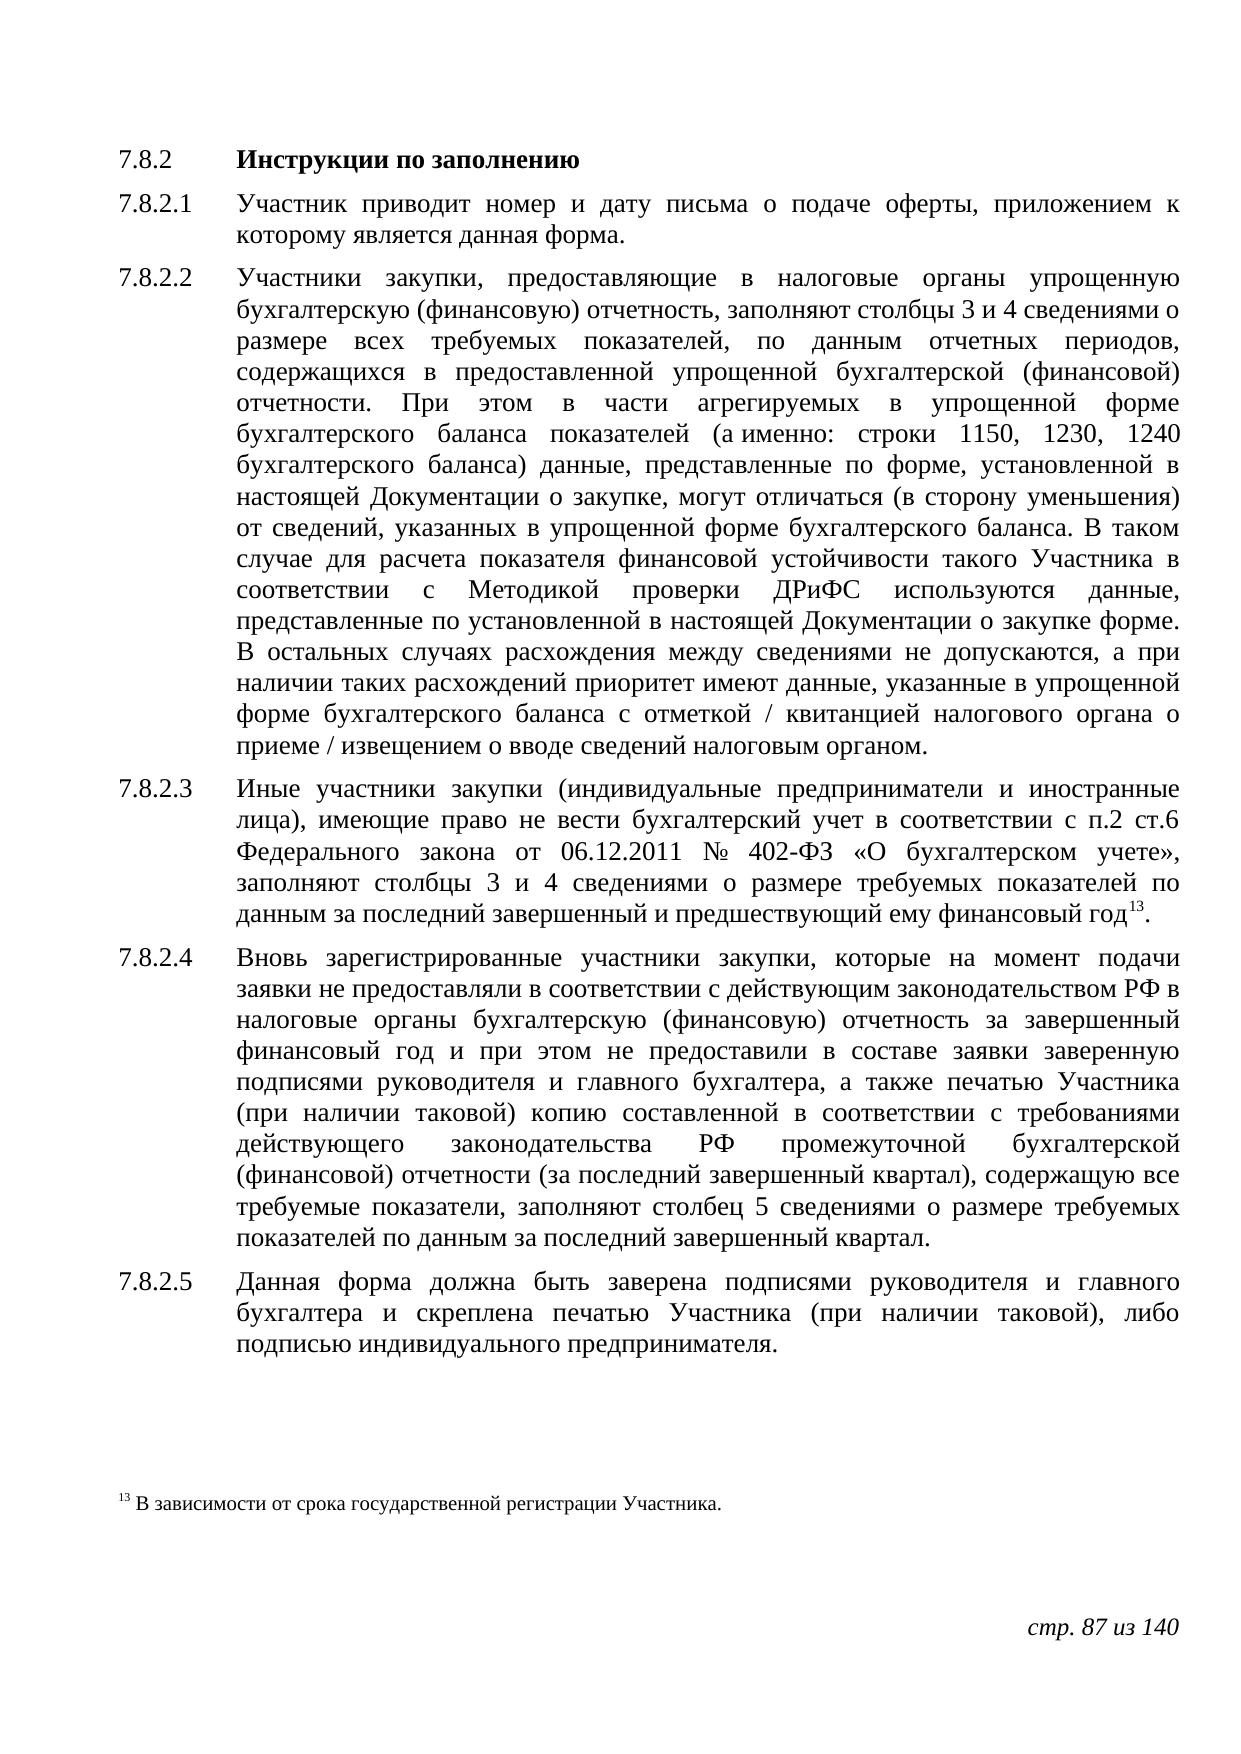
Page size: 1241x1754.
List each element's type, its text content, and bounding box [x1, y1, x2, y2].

text Участники закупки, предоставляющие в налоговые органы упрощенную бухгалтерскую (финансовую) отчетность, заполняют столбцы 3 и 4 сведениями о размере всех требуемых показателей, по данным отчетных периодов, содержащихся в предоставленной упрощенной бухгалтерской (финансовой) отчетности. При этом в части агрегируемых в упрощенной форме бухгалтерского баланса показателей (а именно: строки 1150, 1230, 1240 бухгалтерского баланса) данные, представленные по форме, установленной в настоящей Документации о закупке, могут отличаться (в сторону уменьшения) от сведений, указанных в упрощенной форме бухгалтерского баланса. В таком случае для расчета показателя финансовой устойчивости такого Участника в соответствии с Методикой проверки ДРиФС используются данные, представленные по установленной в настоящей Документации о закупке форме. В остальных случаях расхождения между сведениями не допускаются, а при наличии таких расхождений приоритет имеют данные, указанные в упрощенной форме бухгалтерского баланса с отметкой / квитанцией налогового органа о приеме / извещением о вводе сведений налоговым органом. [118, 262, 1181, 760]
text Вновь зарегистрированные участники закупки, которые на момент подачи заявки не предоставляли в соответствии с действующим законодательством РФ в налоговые органы бухгалтерскую (финансовую) отчетность за завершенный финансовый год и при этом не предоставили в составе заявки заверенную подписями руководителя и главного бухгалтера, а также печатью Участника (при наличии таковой) копию составленной в соответствии с требованиями действующего законодательства РФ промежуточной бухгалтерской (финансовой) отчетности (за последний завершенный квартал), содержащую все требуемые показатели, заполняют столбец 5 сведениями о размере требуемых показателей по данным за последний завершенный квартал. [118, 941, 1181, 1252]
text Иные участники закупки (индивидуальные предприниматели и иностранные лица), имеющие право не вести бухгалтерский учет в соответствии с п.2 ст.6 Федерального закона от 06.12.2011 № 402-ФЗ «О бухгалтерском учете», заполняют столбцы 3 и 4 сведениями о размере требуемых показателей по данным за последний завершенный и предшествующий ему финансовый год. [118, 772, 1181, 928]
text Инструкции по заполнению [118, 143, 1181, 174]
text Данная форма должна быть заверена подписями руководителя и главного бухгалтера и скреплена печатью Участника (при наличии таковой), либо подписью индивидуального предпринимателя. [118, 1264, 1181, 1358]
text Участник приводит номер и дату письма о подаче оферты, приложением к которому является данная форма. [118, 187, 1181, 249]
